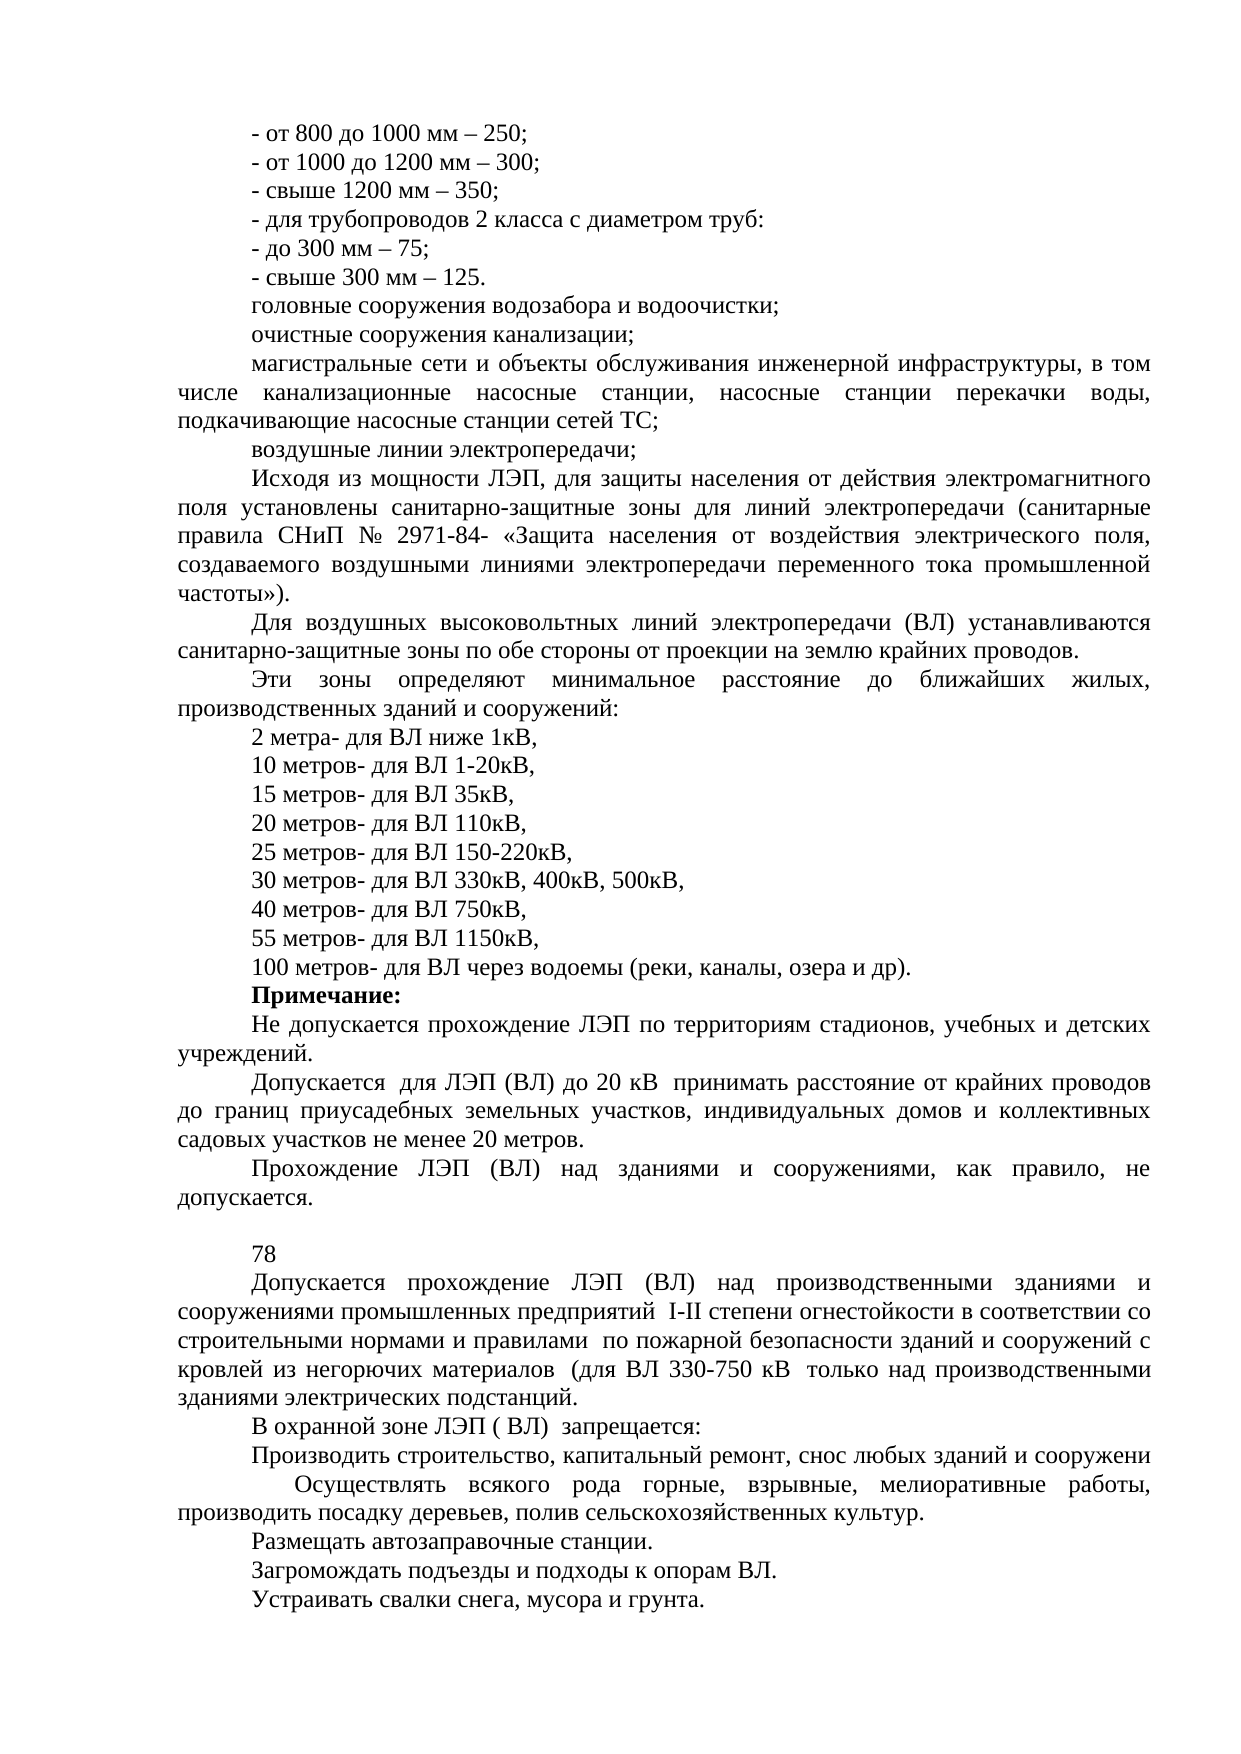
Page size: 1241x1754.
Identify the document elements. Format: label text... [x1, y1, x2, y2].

list Загромождать подъезды и подходы к опорам ВЛ. [177, 1555, 1152, 1584]
text - для трубопроводов 2 класса с диаметром труб: [177, 204, 1152, 233]
text 20 метров- для ВЛ 110кВ, [177, 808, 1152, 837]
text 100 метров- для ВЛ через водоемы (реки, каналы, озера и др). [177, 952, 1152, 981]
text головные сооружения водозабора и водоочистки; [177, 291, 1152, 319]
text магистральные сети и объекты обслуживания инженерной инфраструктуры, в том числе канализационные насосные станции, насосные станции перекачки воды, подкачивающие насосные станции сетей ТС; [177, 348, 1152, 434]
text В охранной зоне ЛЭП ( ВЛ) запрещается: [177, 1411, 1152, 1440]
text 10 метров- для ВЛ 1-20кВ, [177, 751, 1152, 779]
text очистные сооружения канализации; [177, 319, 1152, 348]
text 40 метров- для ВЛ 750кВ, [177, 894, 1152, 923]
text - свыше – 350; [177, 176, 1152, 204]
text Не допускается прохождение ЛЭП по территориям стадионов, учебных и детских учреждений. [177, 1009, 1152, 1067]
text 55 метров- для ВЛ 1150кВ, [177, 923, 1152, 952]
list Производить строительство, капитальный ремонт, снос любых зданий и сооружени Осуществлять всякого рода горные, взрывные, мелиоративные работы, производить посадку деревьев, полив сельскохозяйственных культур. [177, 1440, 1152, 1526]
text - до – 75; [177, 233, 1152, 262]
list Устраивать свалки снега, мусора и грунта. [177, 1584, 1152, 1612]
text - от 1000 до – 300; [177, 147, 1152, 176]
text - свыше – 125. [177, 262, 1152, 291]
text 25 метров- для ВЛ 150-220кВ, [177, 837, 1152, 866]
text 30 метров- для ВЛ 330кВ, 400кВ, 500кВ, [177, 866, 1152, 894]
text 15 метров- для ВЛ 35кВ, [177, 779, 1152, 808]
text - от 800 до – 250; [177, 118, 1152, 147]
text воздушные линии электропередачи; [177, 434, 1152, 463]
text Прохождение ЛЭП (ВЛ) над зданиями и сооружениями, как правило, не допускается. [177, 1153, 1152, 1211]
text Допускается для ЛЭП (ВЛ) до 20 кВ принимать расстояние от крайних проводов до границ приусадебных земельных участков, индивидуальных домов и коллективных садовых участков не менее . [177, 1067, 1152, 1153]
text Для воздушных высоковольтных линий электропередачи (ВЛ) устанавливаются санитарно-защитные зоны по обе стороны от проекции на землю крайних проводов. [177, 607, 1152, 664]
text 78 [177, 1211, 1152, 1267]
text Исходя из мощности ЛЭП, для защиты населения от действия электромагнитного поля установлены санитарно-защитные зоны для линий электропередачи (санитарные правила СНиП № 2971-84- «Защита населения от воздействия электрического поля, создаваемого воздушными линиями электропередачи переменного тока промышленной частоты»). [177, 463, 1152, 607]
text Допускается прохождение ЛЭП (ВЛ) над производственными зданиями и сооружениями промышленных предприятий I-II степени огнестойкости в соответствии со строительными нормами и правилами по пожарной безопасности зданий и сооружений с кровлей из негорючих материалов (для ВЛ 330-750 кВ только над производственными зданиями электрических подстанций. [177, 1267, 1152, 1411]
text Эти зоны определяют минимальное расстояние до ближайших жилых, производственных зданий и сооружений: [177, 664, 1152, 722]
list Размещать автозаправочные станции. [177, 1526, 1152, 1555]
text Примечание: [177, 981, 1152, 1009]
text 2 метра- для ВЛ ниже 1кВ, [177, 722, 1152, 751]
